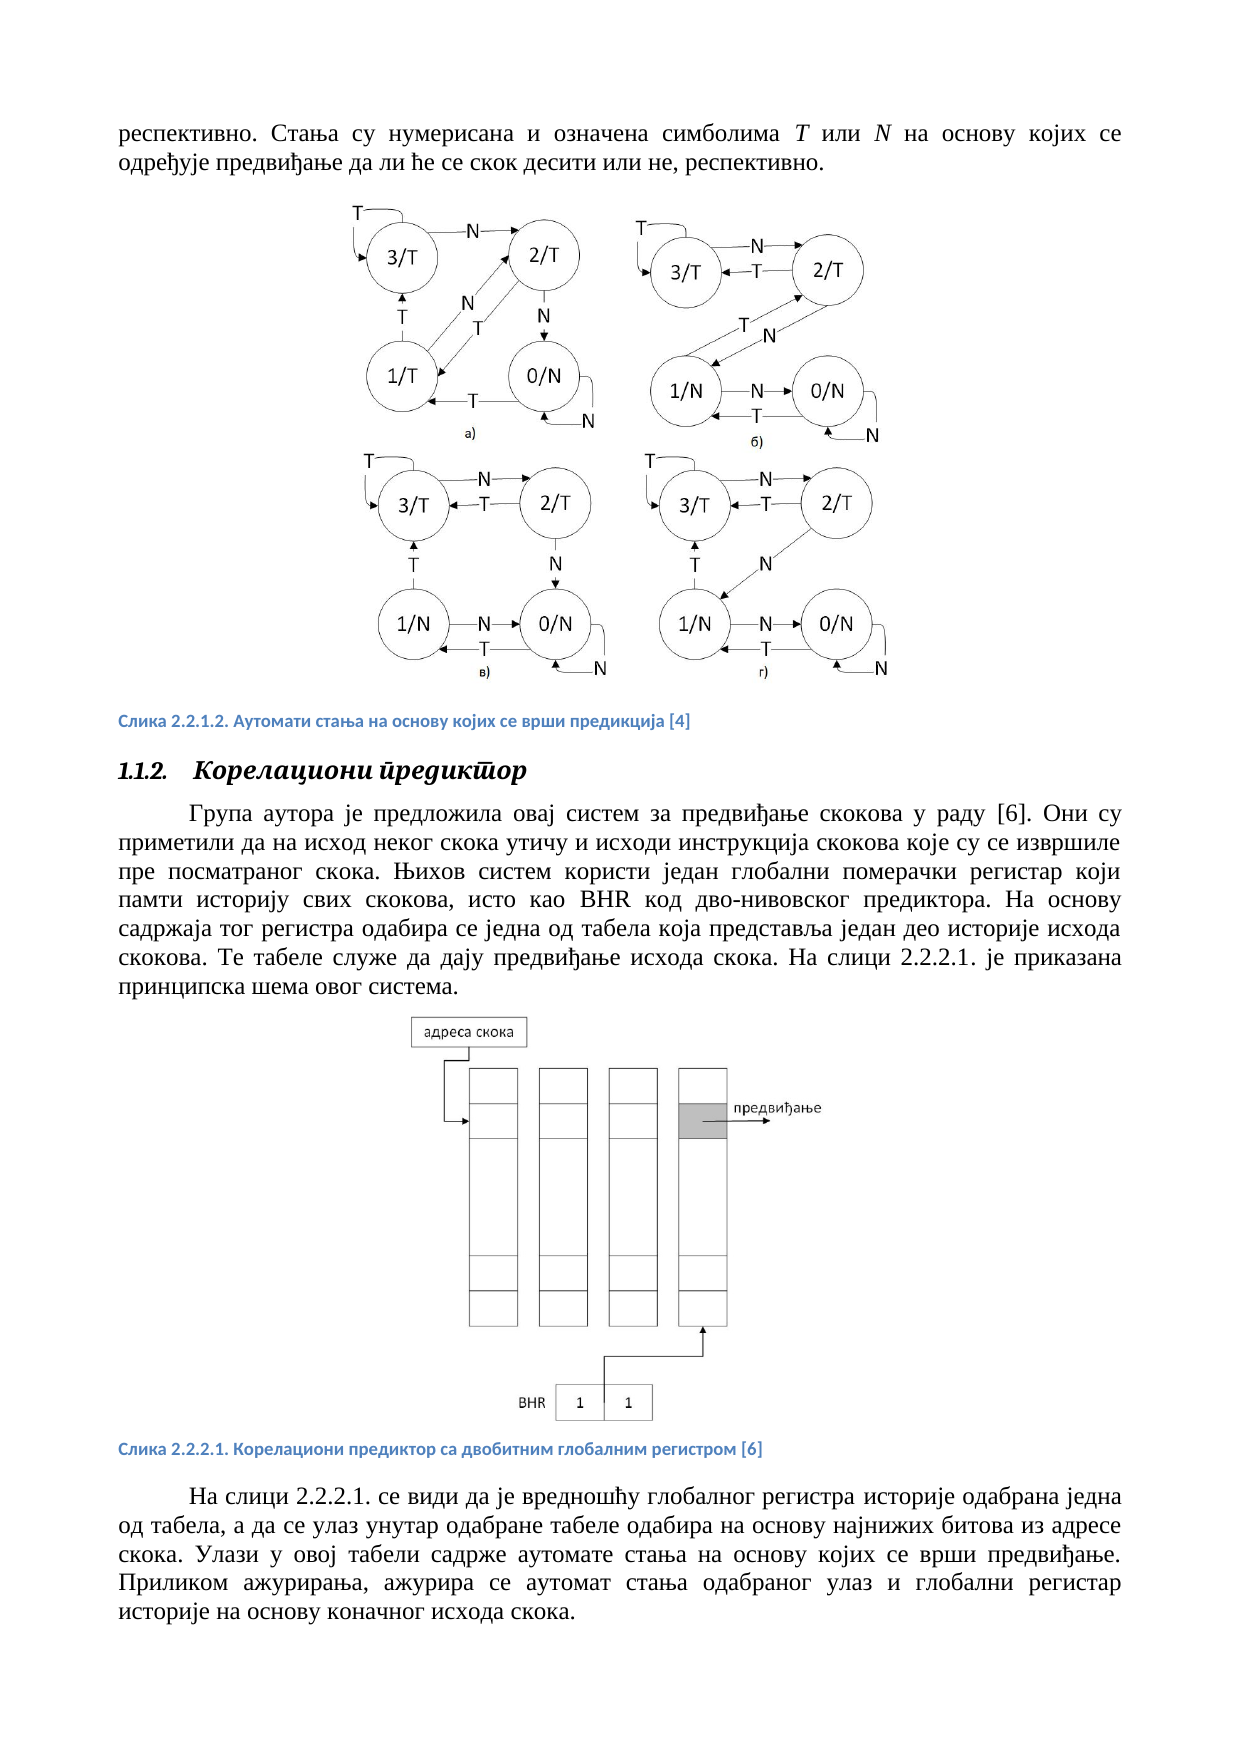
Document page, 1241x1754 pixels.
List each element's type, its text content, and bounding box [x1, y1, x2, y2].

text Слика 2.2.1.2. Аутомати стања на основу којих се врши предикција [4] [118, 709, 1122, 732]
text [118, 118, 1122, 176]
picture [411, 1016, 830, 1421]
text На слици 2.2.2.1. се види да је вредношћу глобалног регистра историје одабрана једна од табела, а да се улаз унутар одабране табеле одабира на основу најнижих битова из адресе скока. Улази у овој табели садрже аутомате стања на основу којих се врши предвиђање. Приликом ажурирања, ажурира се аутомат стања одабраног улаз и глобални регистар историје на основу коначног исхода скока. [118, 1481, 1122, 1625]
picture [341, 192, 900, 693]
text Слика 2.2.2.1. Корелациони предиктор са двобитним глобалним регистром [6] [118, 1437, 1122, 1460]
text Група аутора је предложила овај систем за предвиђање скокова у раду [6]. Они су приметили да на исход неког скока утичу и исходи инструкција скокова које су се извршиле пре посматраног скока. Њихов систем користи један глобални померачки регистар који памти историју свих скокова, исто као BHR код дво-нивовског предиктора. На основу садржаја тог регистра одабира се једна од табела која представља један део историје исхода скокова. Те табеле служе да дају предвиђање исхода скока. На слици 2.2.2.1. је приказана принципска шема овог система. [118, 798, 1122, 999]
text Корелациони предиктор [118, 757, 1122, 786]
